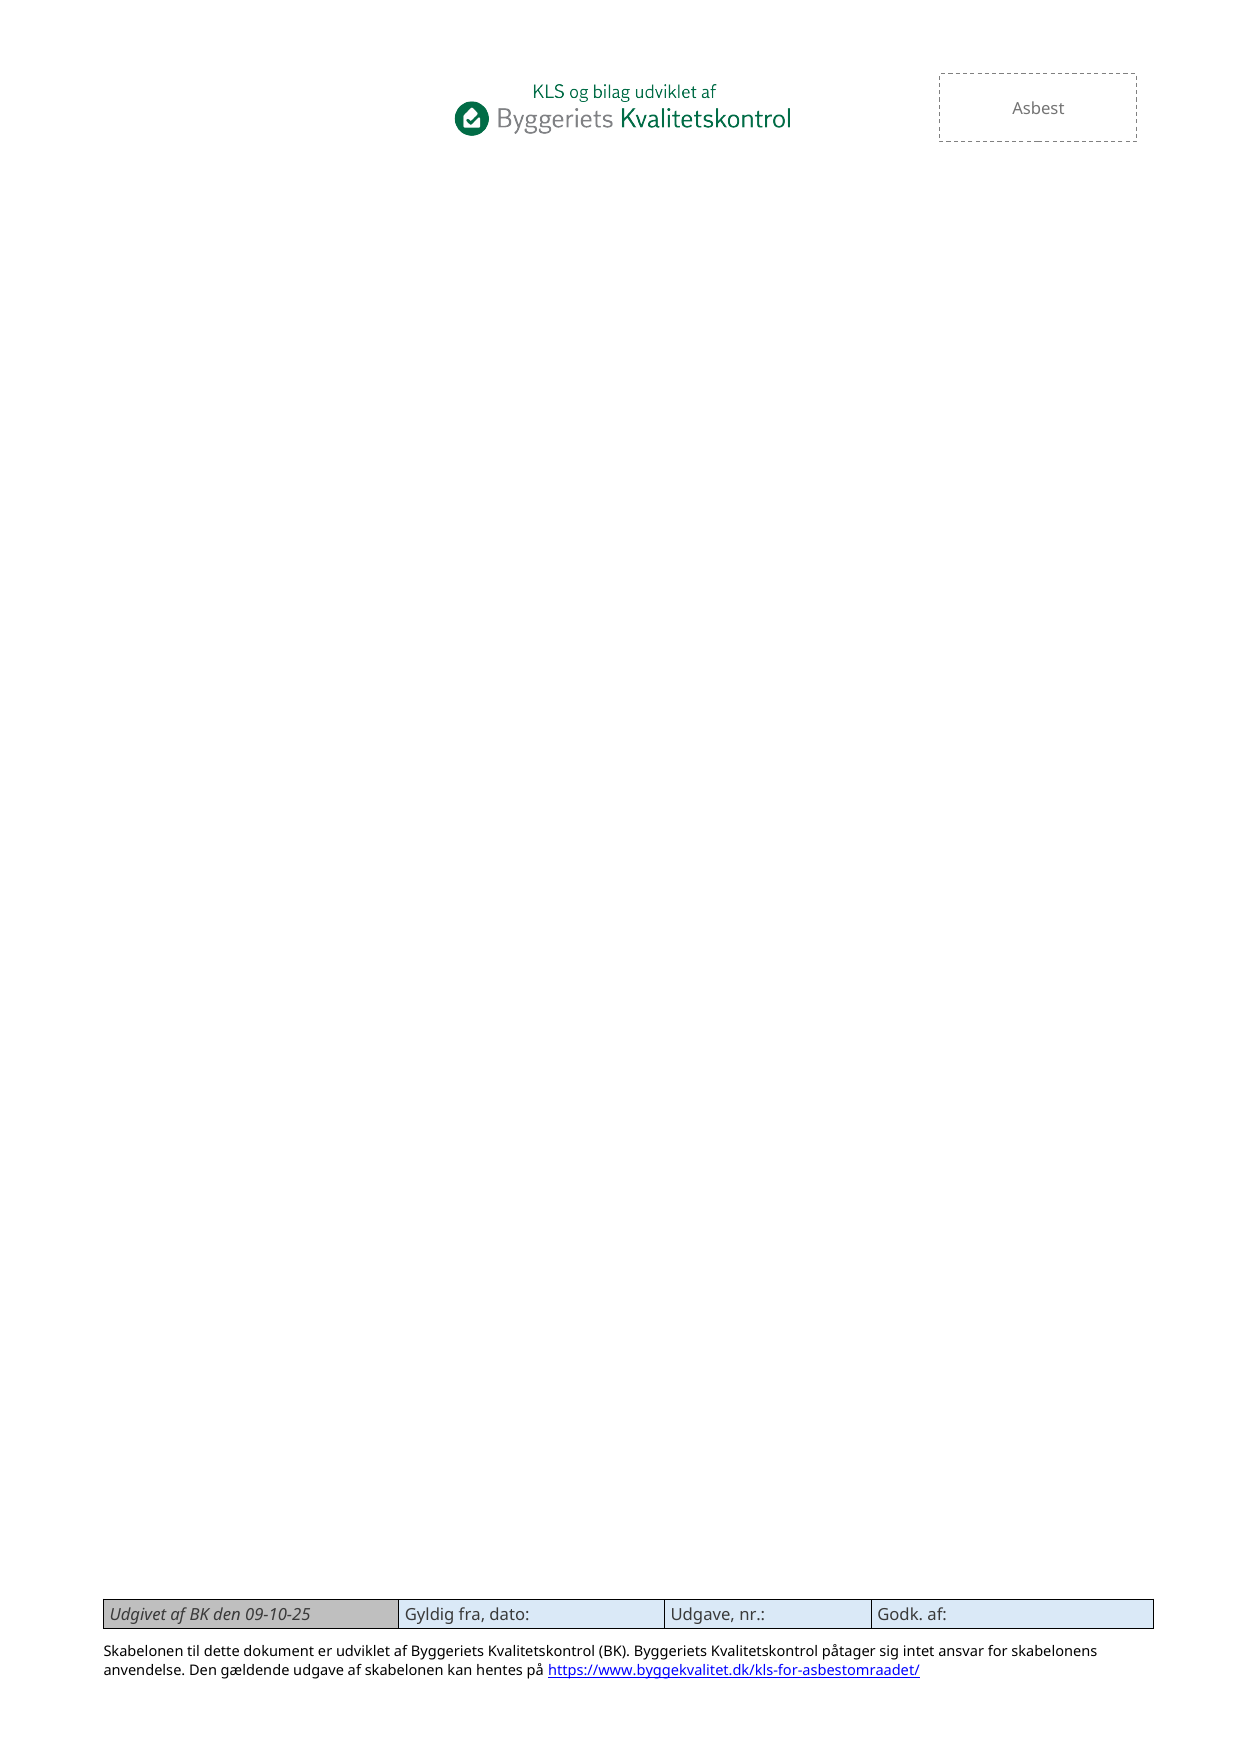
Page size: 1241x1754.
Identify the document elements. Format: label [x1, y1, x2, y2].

picture [442, 73, 798, 145]
